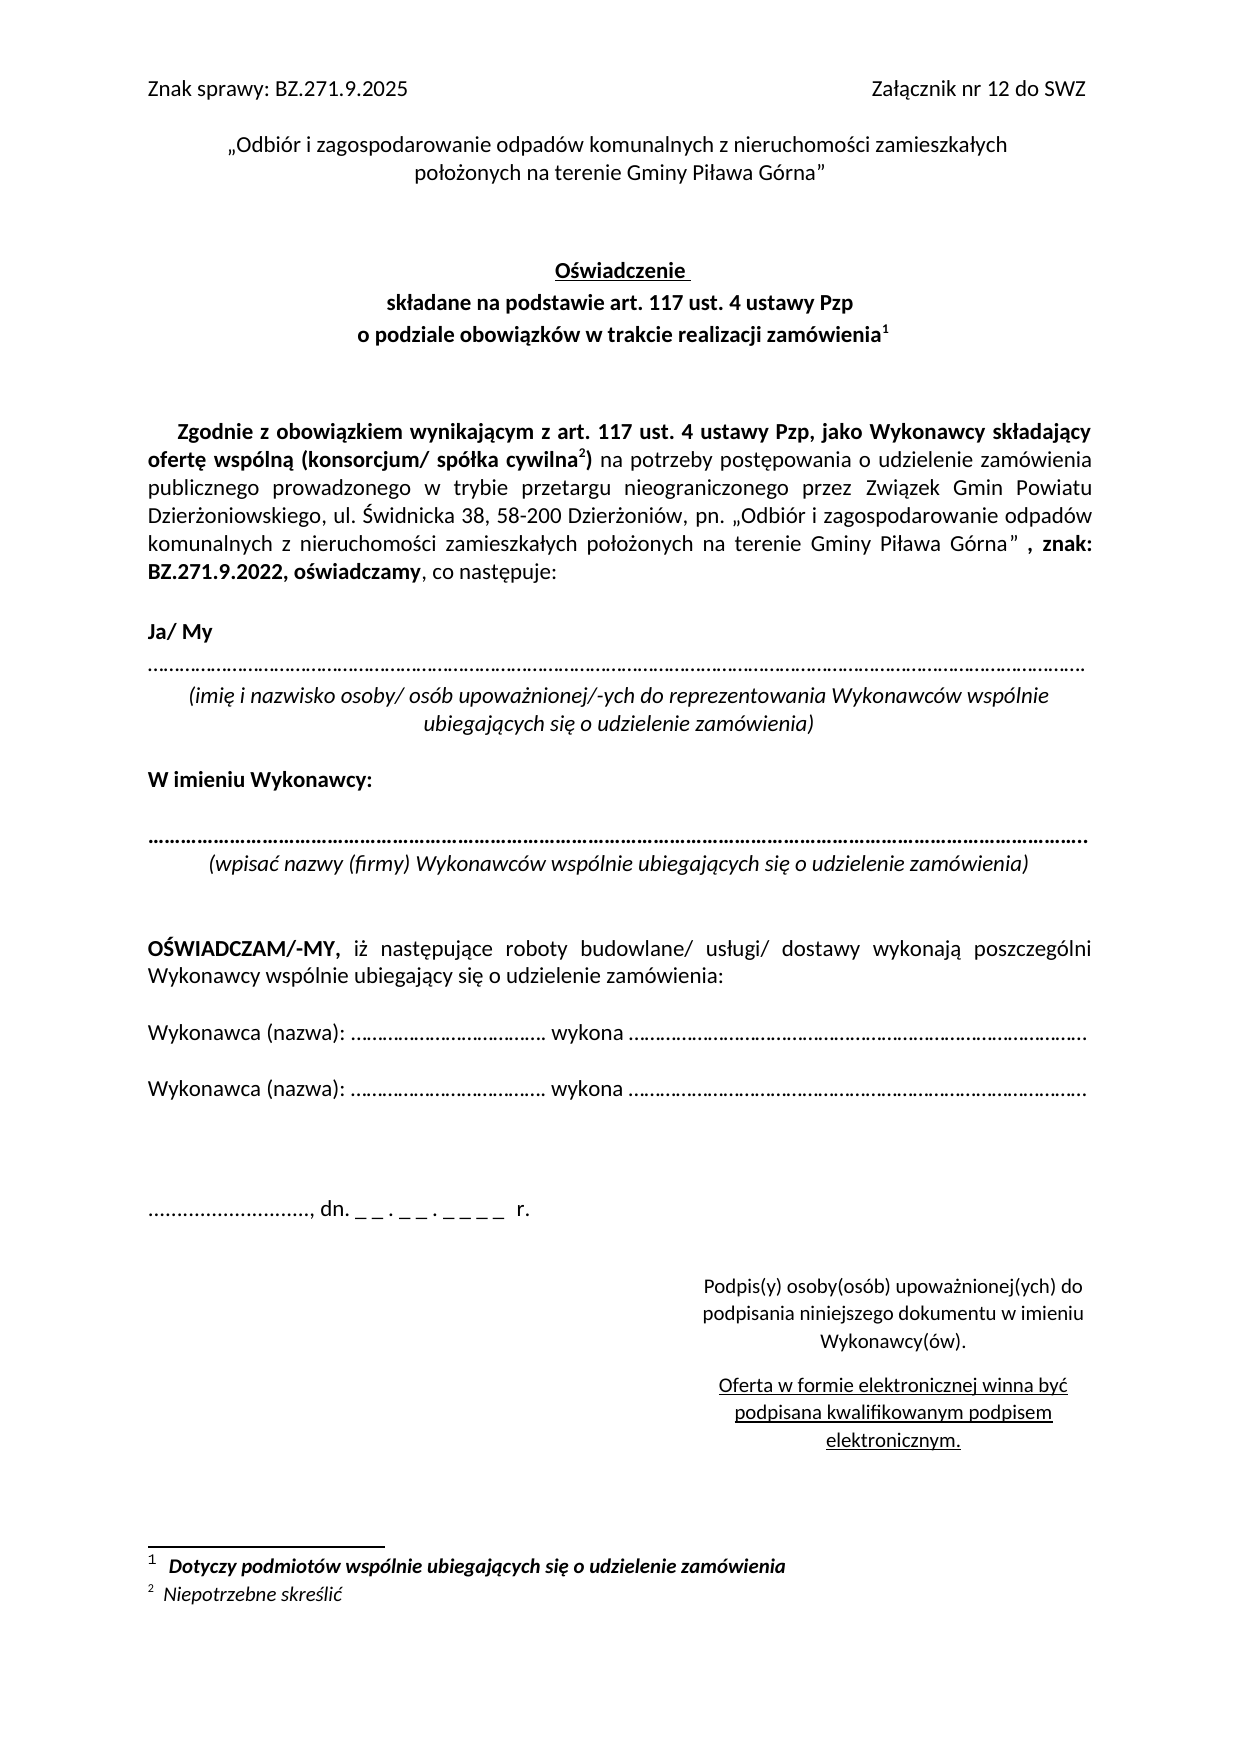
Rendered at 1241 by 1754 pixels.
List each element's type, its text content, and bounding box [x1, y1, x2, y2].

text Podpis(y) osoby(osób) upoważnionej(ych) do podpisania niniejszego dokumentu w imieniu Wykonawcy(ów). [694, 1273, 1093, 1353]
text składane na podstawie art. 117 ust. 4 ustawy Pzp [148, 288, 1093, 316]
text ……………………………………………………………………………………………………………………………………………………………. [148, 649, 1093, 677]
text (imię i nazwisko osoby/ osób upoważnionej/-ych do reprezentowania Wykonawców wspólnie ubiegających się o udzielenie zamówienia) [148, 681, 1093, 737]
text Zgodnie z obowiązkiem wynikającym z art. 117 ust. 4 ustawy Pzp, jako Wykonawcy składający ofertę wspólną (konsorcjum/ spółka cywilna) na potrzeby postępowania o udzielenie zamówienia publicznego prowadzonego w trybie przetargu nieograniczonego przez Związek Gmin Powiatu Dzierżoniowskiego, ul. Świdnicka 38, 58-200 Dzierżoniów, pn. „Odbiór i zagospodarowanie odpadów komunalnych z nieruchomości zamieszkałych położonych na terenie Gminy Piława Górna” , znak: BZ.271.9.2022, oświadczamy, co następuje: [148, 417, 1093, 585]
text Oświadczenie [148, 256, 1093, 284]
text ............................, dn. _ _ . _ _ . _ _ _ _ r. [148, 1194, 1093, 1222]
text Wykonawca (nazwa): ………………………………. wykona …………………………………………………………………………… [148, 1018, 1093, 1046]
text Oferta w formie elektronicznej winna być podpisana kwalifikowanym podpisem elektronicznym. [694, 1372, 1093, 1452]
text (wpisać nazwy (firmy) Wykonawców wspólnie ubiegających się o udzielenie zamówienia) [148, 849, 1093, 878]
text Ja/ My [148, 617, 1093, 645]
text Wykonawca (nazwa): ………………………………. wykona …………………………………………………………………………… [148, 1074, 1093, 1102]
text W imieniu Wykonawcy: [148, 766, 1093, 793]
text o podziale obowiązków w trakcie realizacji zamówienia [148, 320, 1093, 348]
text OŚWIADCZAM/-MY, iż następujące roboty budowlane/ usługi/ dostawy wykonają poszczególni Wykonawcy wspólnie ubiegający się o udzielenie zamówienia: [148, 934, 1093, 990]
text ……………………………………………………………………………………………………………………………………………………….. [148, 822, 1093, 849]
